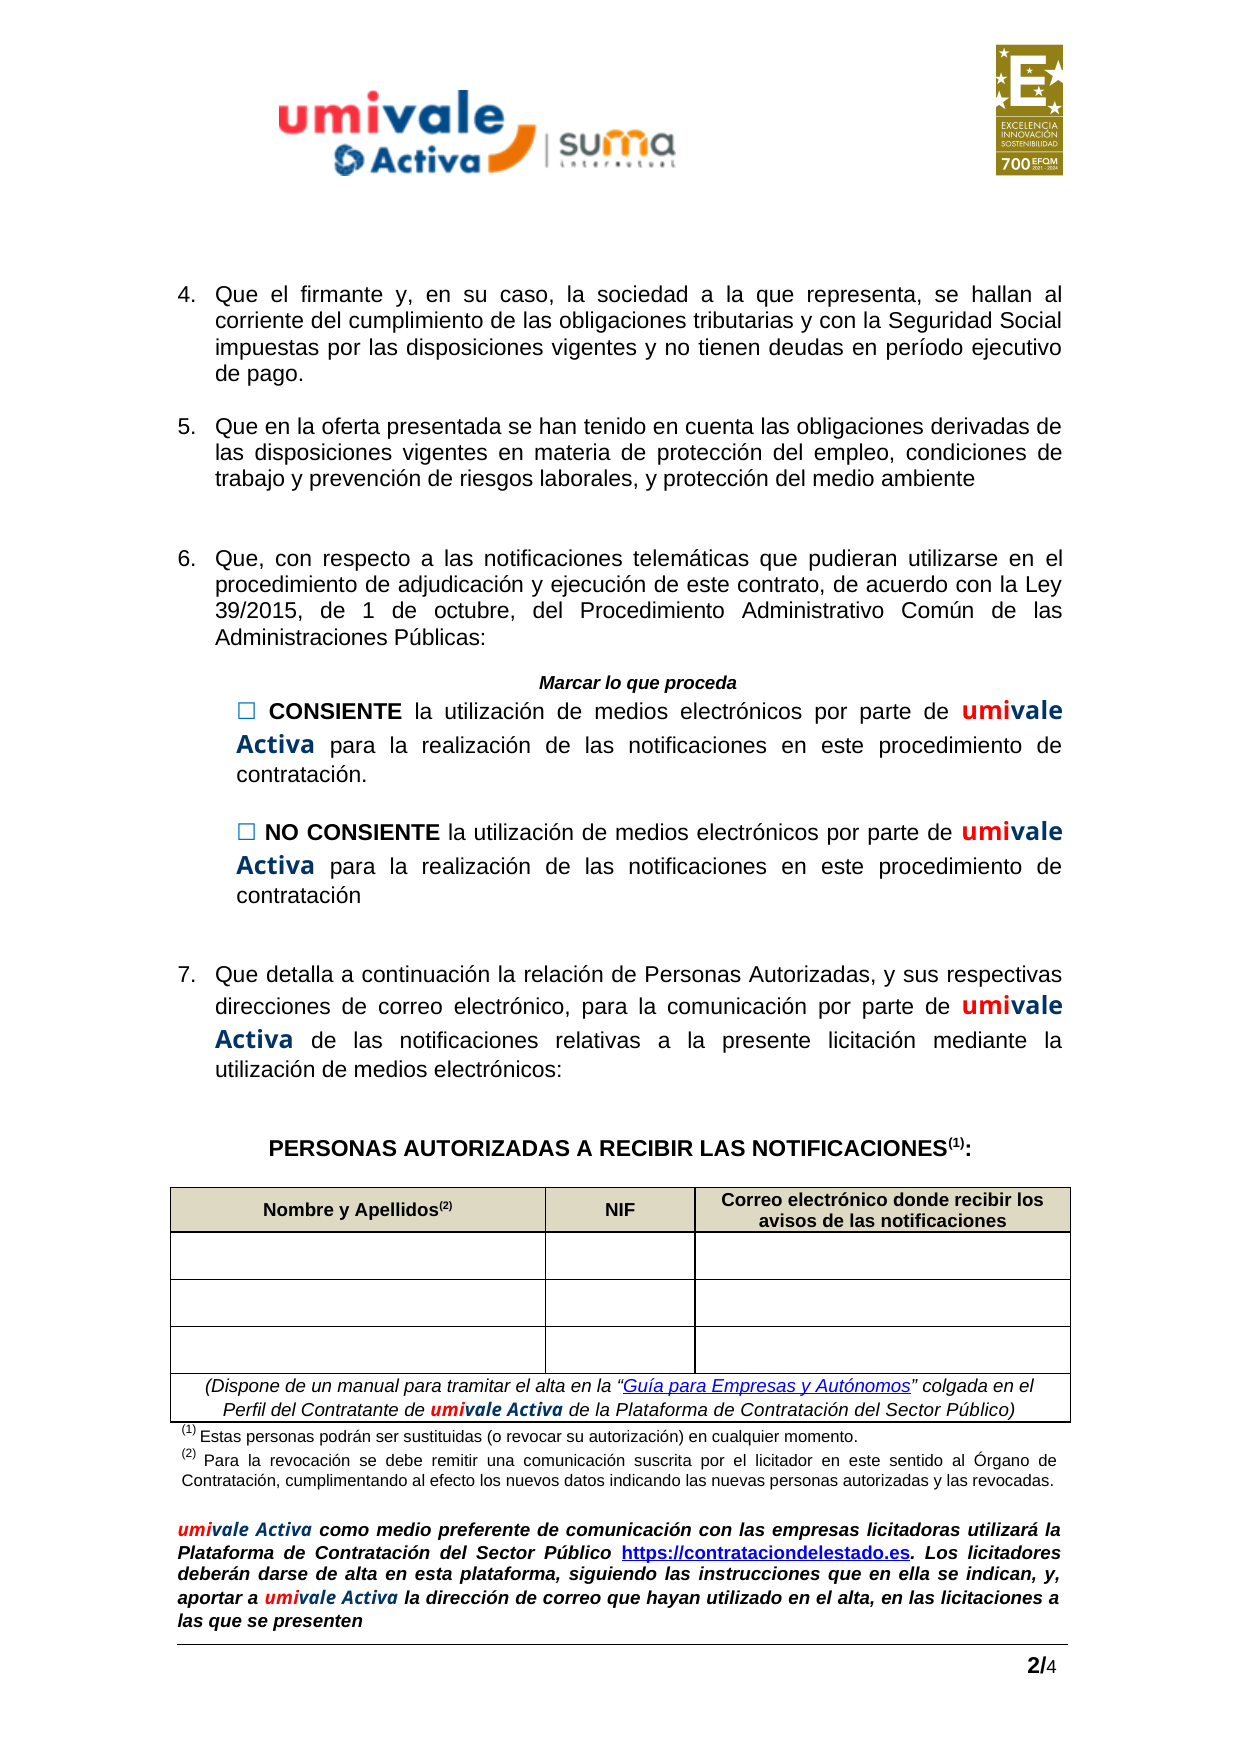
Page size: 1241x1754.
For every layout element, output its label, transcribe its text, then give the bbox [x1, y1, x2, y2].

table_header NIF [546, 1188, 694, 1231]
table_cell [546, 1327, 694, 1373]
list Que, con respecto a las notificaciones telemáticas que pudieran utilizarse en el procedimiento de adjudicación y ejecución de este contrato, de acuerdo con la Ley 39/2015, de 1 de octubre, del Procedimiento Administrativo Común de las Administraciones Públicas: [177, 544, 1063, 650]
picture [279, 90, 676, 176]
table_cell (1) Estas personas podrán ser sustituidas (o revocar su autorización) en cualquier momento. (2) Para la revocación se debe remitir una comunicación suscrita por el licitador en este sentido al Órgano de Contratación, cumplimentando al efecto los nuevos datos indicando las nuevas personas autorizadas y las revocadas. [170, 1423, 1070, 1489]
text CONSIENTE la utilización de medios electrónicos por parte de umivale Activa para la realización de las notificaciones en este procedimiento de contratación. [236, 693, 1063, 787]
table_cell [546, 1280, 694, 1326]
table_cell [546, 1233, 694, 1279]
table_cell [696, 1233, 1070, 1279]
table_cell [696, 1280, 1070, 1326]
list Marcar lo que proceda [215, 671, 1063, 693]
table_cell [171, 1280, 545, 1326]
table_header Correo electrónico donde recibir los avisos de las notificaciones [696, 1188, 1070, 1231]
list Que en la oferta presentada se han tenido en cuenta las obligaciones derivadas de las disposiciones vigentes en materia de protección del empleo, condiciones de trabajo y prevención de riesgos laborales, y protección del medio ambiente [177, 413, 1063, 492]
table_header Nombre y Apellidos(2) [171, 1188, 545, 1231]
table_cell (Dispone de un manual para tramitar el alta en la “Guía para Empresas y Autónomos” colgada en el Perfil del Contratante de umivale Activa de la Plataforma de Contratación del Sector Público) [171, 1374, 1070, 1421]
list Que el firmante y, en su caso, la sociedad a la que representa, se hallan al corriente del cumplimiento de las obligaciones tributarias y con la Seguridad Social impuestas por las disposiciones vigentes y no tienen deudas en período ejecutivo de pago. [177, 281, 1063, 386]
table_cell [171, 1327, 545, 1373]
list Que detalla a continuación la relación de Personas Autorizadas, y sus respectivas direcciones de correo electrónico, para la comunicación por parte de umivale Activa de las notificaciones relativas a la presente licitación mediante la utilización de medios electrónicos: [177, 961, 1063, 1082]
picture [995, 44, 1063, 176]
table_cell [696, 1327, 1070, 1373]
text NO CONSIENTE la utilización de medios electrónicos por parte de umivale Activa para la realización de las notificaciones en este procedimiento de contratación [236, 814, 1063, 908]
list umivale Activa como medio preferente de comunicación con las empresas licitadoras utilizará la Plataforma de Contratación del Sector Público https://contrataciondelestado.es. Los licitadores deberán darse de alta en esta plataforma, siguiendo las instrucciones que en ella se indican, y, aportar a umivale Activa la dirección de correo que hayan utilizado en el alta, en las licitaciones a las que se presenten [177, 1516, 1063, 1632]
table_cell [171, 1233, 545, 1279]
text PERSONAS AUTORIZADAS A RECIBIR LAS NOTIFICACIONES(1): [177, 1134, 1063, 1161]
